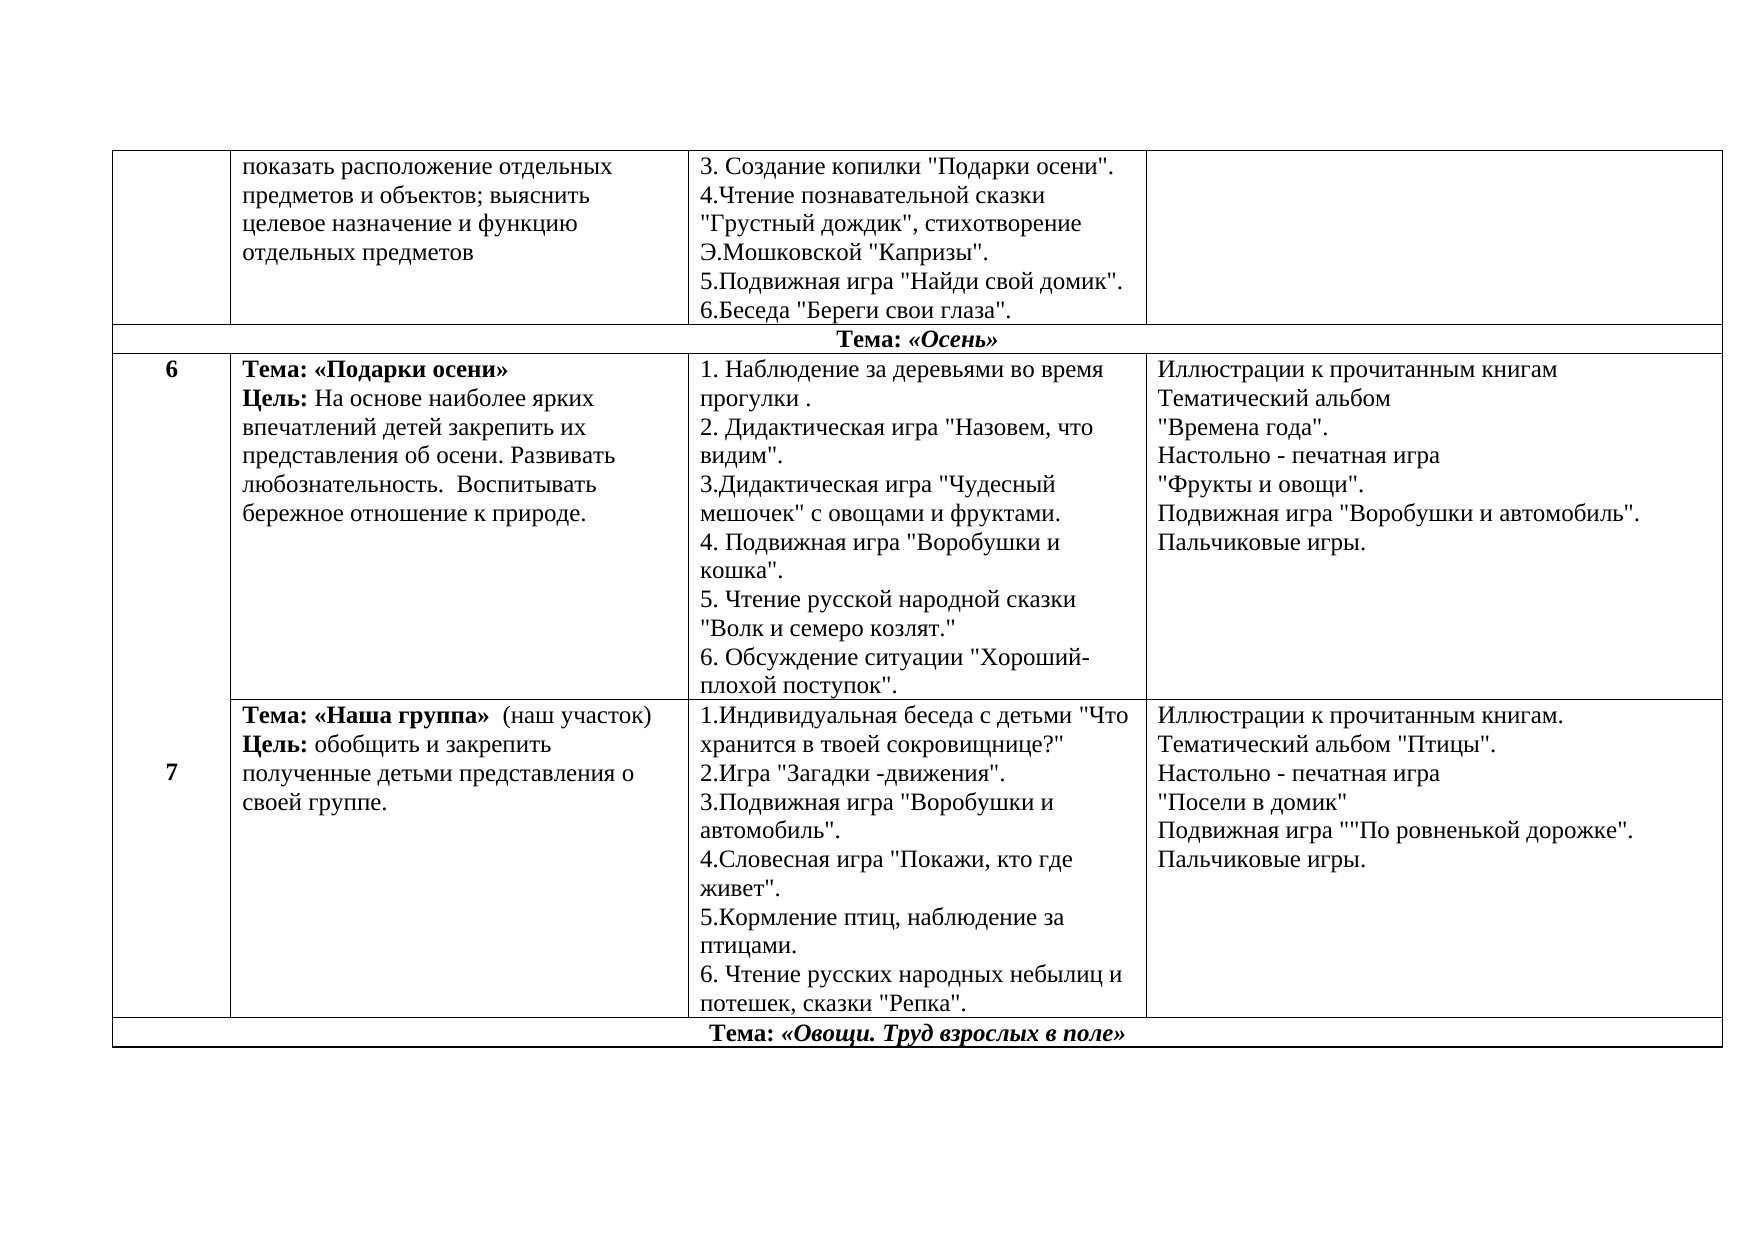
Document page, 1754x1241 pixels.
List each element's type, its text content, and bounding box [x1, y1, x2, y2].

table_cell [231, 151, 688, 323]
table_cell Иллюстрации к прочитанным книгам. Тематический альбом "Птицы". Настольно - печатная игра "Посели в домик" Подвижная игра ""По ровненькой дорожке". Пальчиковые игры. [1147, 700, 1722, 1017]
table_cell 1. Наблюдение за деревьями во время прогулки . 2. Дидактическая игра "Назовем, что видим". 3.Дидактическая игра "Чудесный мешочек" с овощами и фруктами. 4. Подвижная игра "Воробушки и кошка". 5. Чтение русской народной сказки "Волк и семеро козлят." 6. Обсуждение ситуации "Хороший- плохой поступок". [689, 354, 1146, 699]
table_cell Тема: «Осень» [113, 325, 1722, 353]
table_cell 1.Индивидуальная беседа с детьми "Что хранится в твоей сокровищнице?" 2.Игра "Загадки -движения". 3.Подвижная игра "Воробушки и автомобиль". 4.Словесная игра "Покажи, кто где живет". 5.Кормление птиц, наблюдение за птицами. 6. Чтение русских народных небылиц и потешек, сказки "Репка". [689, 700, 1146, 1017]
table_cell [1147, 151, 1722, 323]
table_cell Тема: «Подарки осени» Цель: На основе наиболее ярких впечатлений детей закрепить их представления об осени. Развивать любознательность. Воспитывать бережное отношение к природе. [231, 354, 688, 699]
table_cell Иллюстрации к прочитанным книгам Тематический альбом "Времена года". Настольно - печатная игра "Фрукты и овощи". Подвижная игра "Воробушки и автомобиль". Пальчиковые игры. [1147, 354, 1722, 699]
table_cell Тема: «Наша группа» (наш участок) Цель: обобщить и закрепить полученные детьми представления о своей группе. [231, 700, 688, 1017]
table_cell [689, 151, 1146, 323]
table_cell Тема: «Овощи. Труд взрослых в поле» [113, 1018, 1722, 1046]
table_cell 6 7 [113, 354, 230, 1017]
